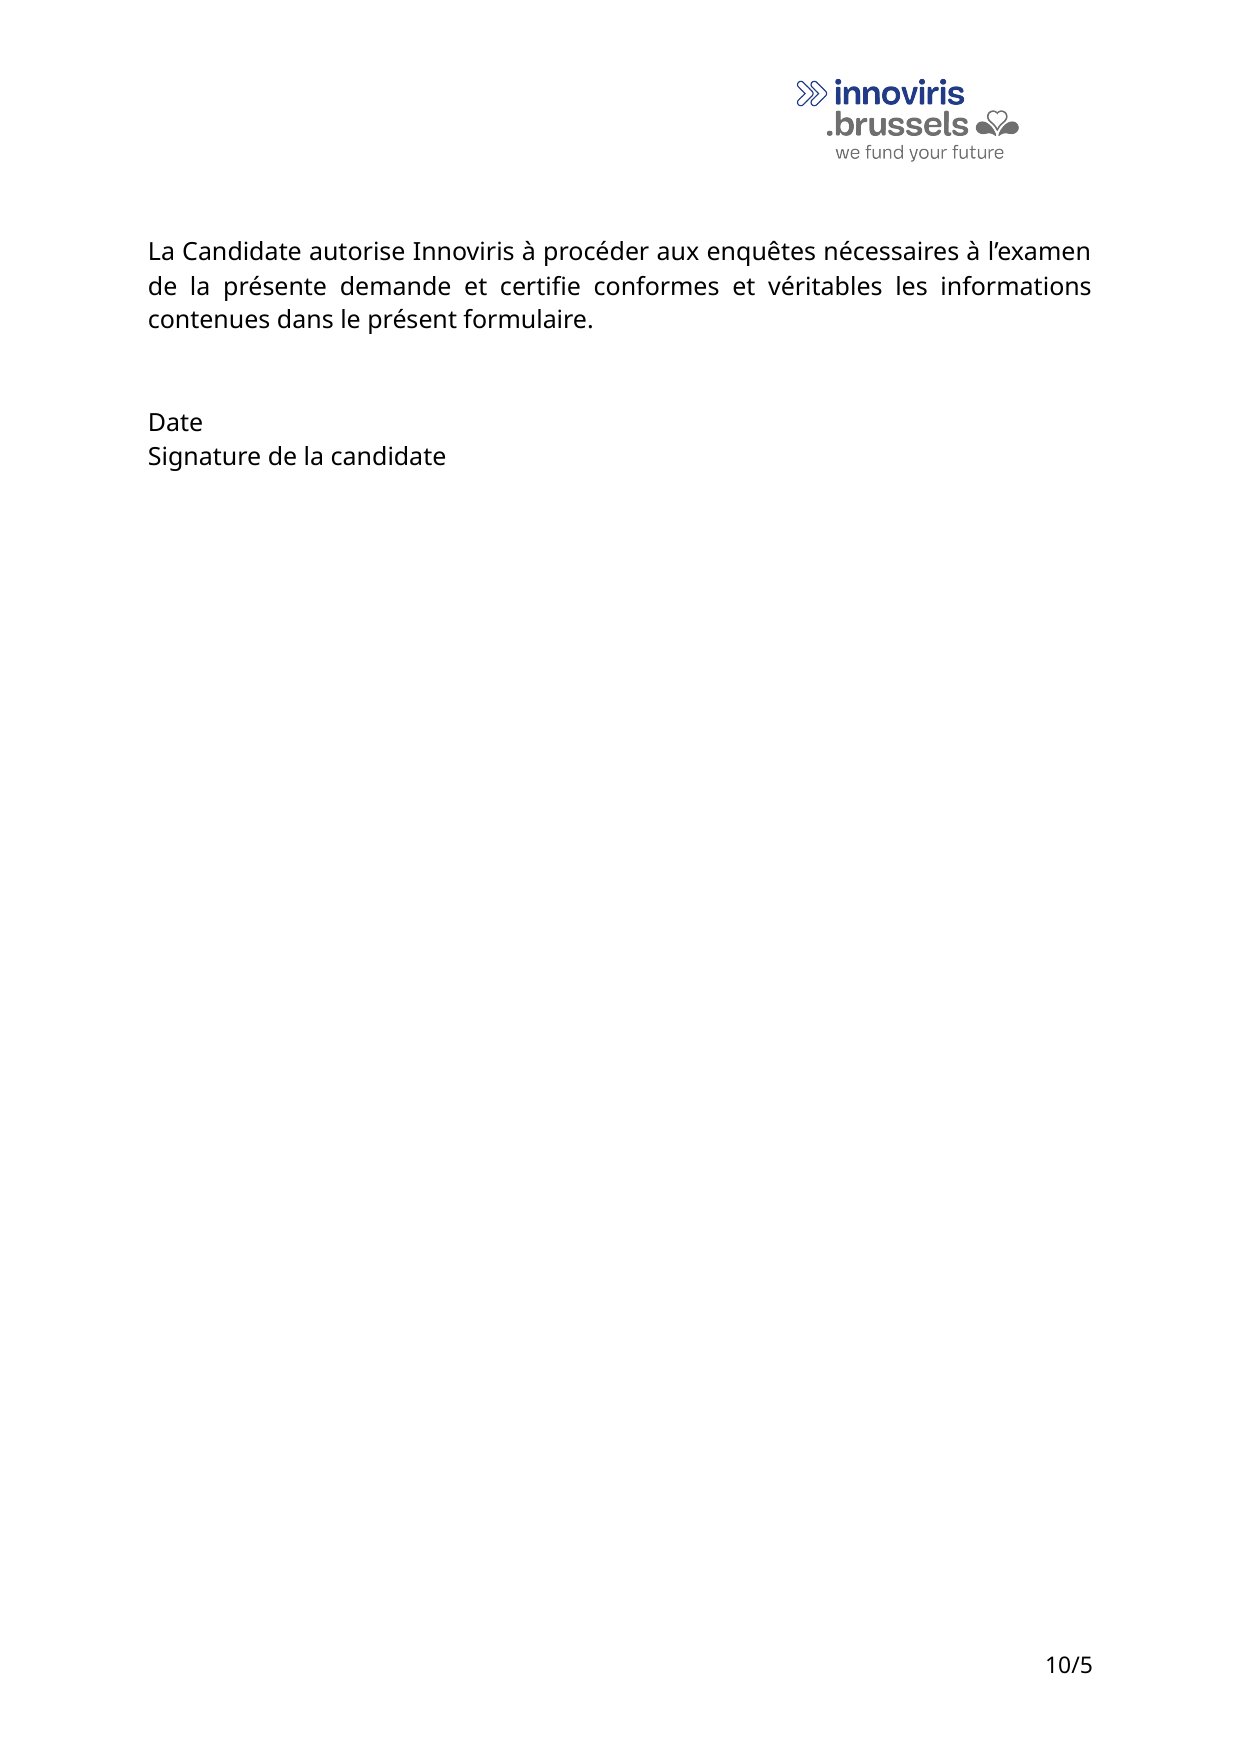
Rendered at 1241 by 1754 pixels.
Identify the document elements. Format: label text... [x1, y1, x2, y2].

picture [792, 73, 1029, 166]
text Signature de la candidate [148, 438, 1093, 472]
text Date [148, 404, 1093, 438]
text La Candidate autorise Innoviris à procéder aux enquêtes nécessaires à l’examen de la présente demande et certifie conformes et véritables les informations contenues dans le présent formulaire. [148, 234, 1093, 336]
